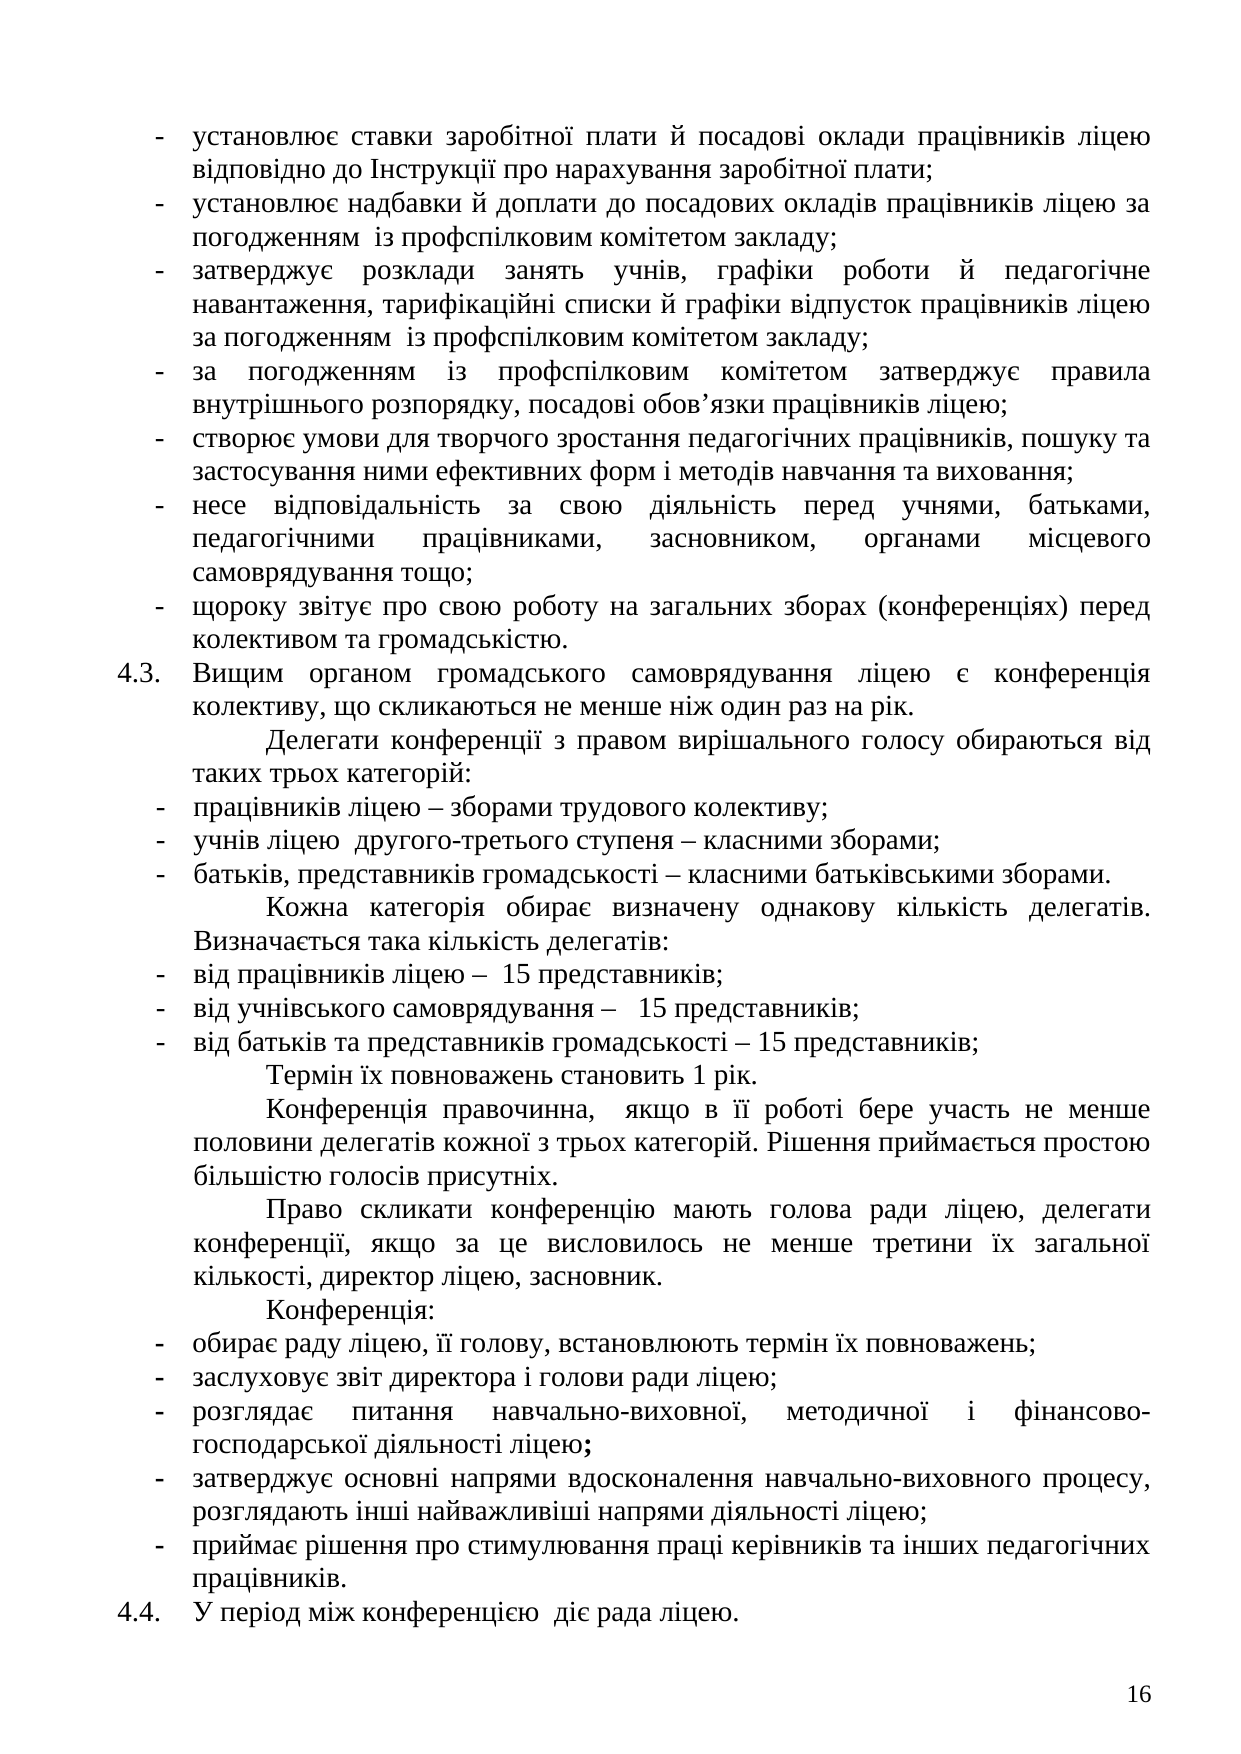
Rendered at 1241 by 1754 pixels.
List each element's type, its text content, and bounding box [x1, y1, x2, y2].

list від працівників ліцею – 15 представників; [156, 957, 1152, 990]
list працівників ліцею – зборами трудового колективу; [156, 789, 1152, 822]
list установлює надбавки й доплати до посадових окладів працівників ліцею за погодженням із профспілковим комітетом закладу; [154, 185, 1152, 252]
list приймає рішення про стимулювання праці керівників та інших педагогічних працівників. [154, 1527, 1152, 1594]
list Вищим органом громадського самоврядування ліцею є конференція колективу, що скликаються не менше ніж один раз на рік. [117, 655, 1152, 722]
list несе відповідальність за свою діяльність перед учнями, батьками, педагогічними працівниками, засновником, органами місцевого самоврядування тощо; [154, 487, 1152, 588]
text Право скликати конференцію мають голова ради ліцею, делегати конференції, якщо за це висловилось не менше третини їх загальної кількості, директор ліцею, засновник. [193, 1191, 1152, 1292]
text Делегати конференції з правом вирішального голосу обираються від таких трьох категорій: [192, 722, 1152, 789]
text Конференція правочинна, якщо в її роботі бере участь не менше половини делегатів кожної з трьох категорій. Рішення приймається простою більшістю голосів присутніх. [193, 1091, 1152, 1191]
list установлює ставки заробітної плати й посадові оклади працівників ліцею відповідно до Інструкції про нарахування заробітної плати; [154, 118, 1152, 185]
list У період між конференцією діє рада ліцею. [117, 1594, 1152, 1627]
list за погодженням із профспілковим комітетом затверджує правила внутрішнього розпорядку, посадові обов’язки працівників ліцею; [154, 353, 1152, 420]
list від батьків та представників громадськості – 15 представників; [156, 1024, 1152, 1057]
list розглядає питання навчально-виховної, методичної і фінансово-господарської діяльності ліцею; [154, 1393, 1152, 1460]
list батьків, представників громадськості – класними батьківськими зборами. [156, 856, 1152, 889]
list від учнівського самоврядування – 15 представників; [156, 990, 1152, 1024]
text Конференція: [192, 1292, 1152, 1326]
list створює умови для творчого зростання педагогічних працівників, пошуку та застосування ними ефективних форм і методів навчання та виховання; [154, 420, 1152, 487]
list затверджує розклади занять учнів, графіки роботи й педагогічне навантаження, тарифікаційні списки й графіки відпусток працівників ліцею за погодженням із профспілковим комітетом закладу; [154, 252, 1152, 353]
list заслуховує звіт директора і голови ради ліцею; [154, 1359, 1152, 1393]
text Кожна категорія обирає визначену однакову кількість делегатів. Визначається така кількість делегатів: [193, 889, 1152, 957]
text Термін їх повноважень становить 1 рік. [193, 1057, 1152, 1091]
list учнів ліцею другого-третього ступеня – класними зборами; [156, 822, 1152, 856]
list затверджує основні напрями вдосконалення навчально-виховного процесу, розглядають інші найважливіші напрями діяльності ліцею; [154, 1460, 1152, 1527]
list щороку звітує про свою роботу на загальних зборах (конференціях) перед колективом та громадськістю. [154, 588, 1152, 655]
list обирає раду ліцею, її голову, встановлюють термін їх повноважень; [154, 1326, 1152, 1359]
